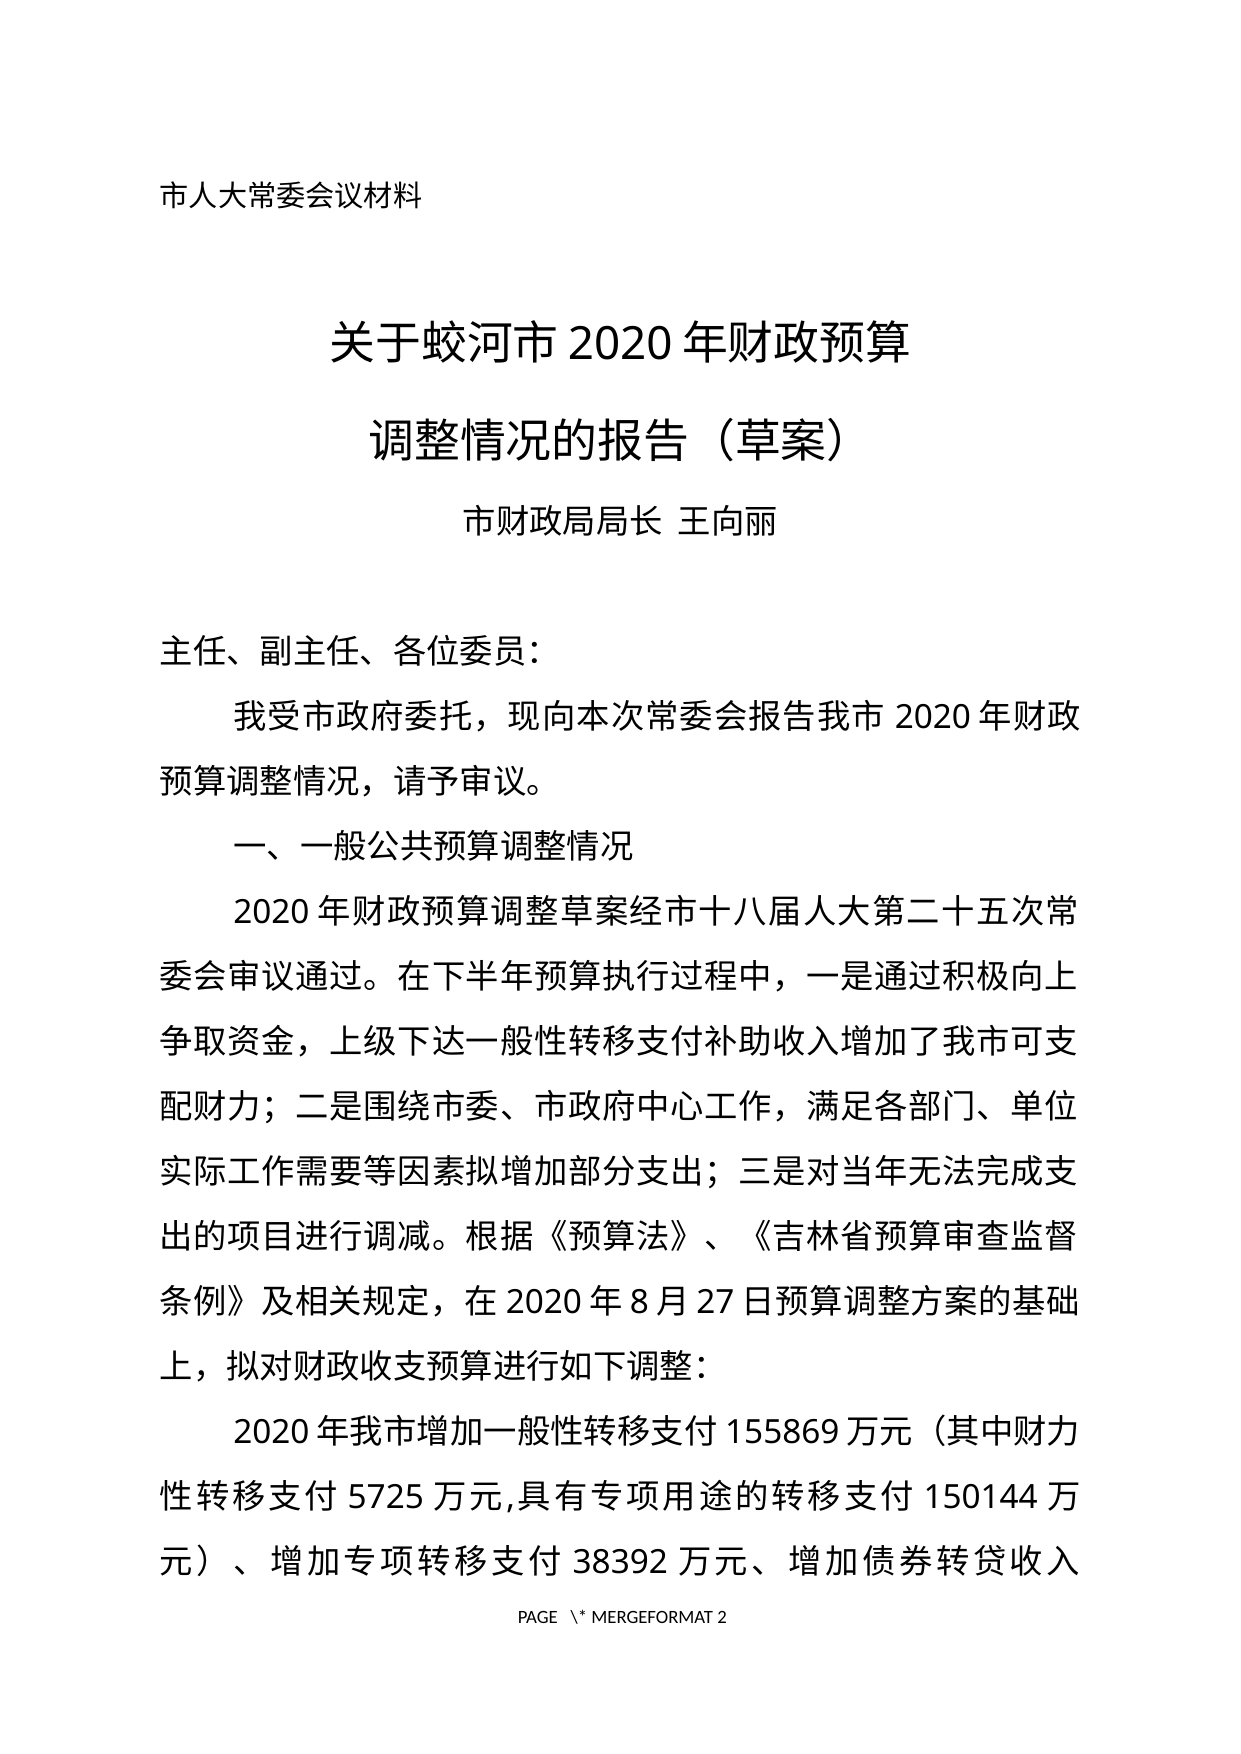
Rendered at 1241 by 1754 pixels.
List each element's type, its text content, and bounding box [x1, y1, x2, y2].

text 我受市政府委托，现向本次常委会报告我市2020年财政预算调整情况，请予审议。 [159, 681, 1081, 811]
text 调整情况的报告（草案） [159, 389, 1081, 486]
text 2020年财政预算调整草案经市十八届人大第二十五次常委会审议通过。在下半年预算执行过程中，一是通过积极向上争取资金，上级下达一般性转移支付补助收入增加了我市可支配财力；二是围绕市委、市政府中心工作，满足各部门、单位实际工作需要等因素拟增加部分支出；三是对当年无法完成支出的项目进行调减。根据《预算法》、《吉林省预算审查监督条例》及相关规定，在2020年8月27日预算调整方案的基础上，拟对财政收支预算进行如下调整： [159, 876, 1081, 1396]
text 关于蛟河市2020年财政预算 [159, 291, 1081, 389]
text 一、一般公共预算调整情况 [159, 811, 1081, 876]
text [159, 1396, 1081, 1591]
text 主任、副主任、各位委员： [159, 616, 1081, 681]
text 市人大常委会议材料 [159, 161, 1081, 226]
text 市财政局局长 王向丽 [159, 486, 1081, 551]
